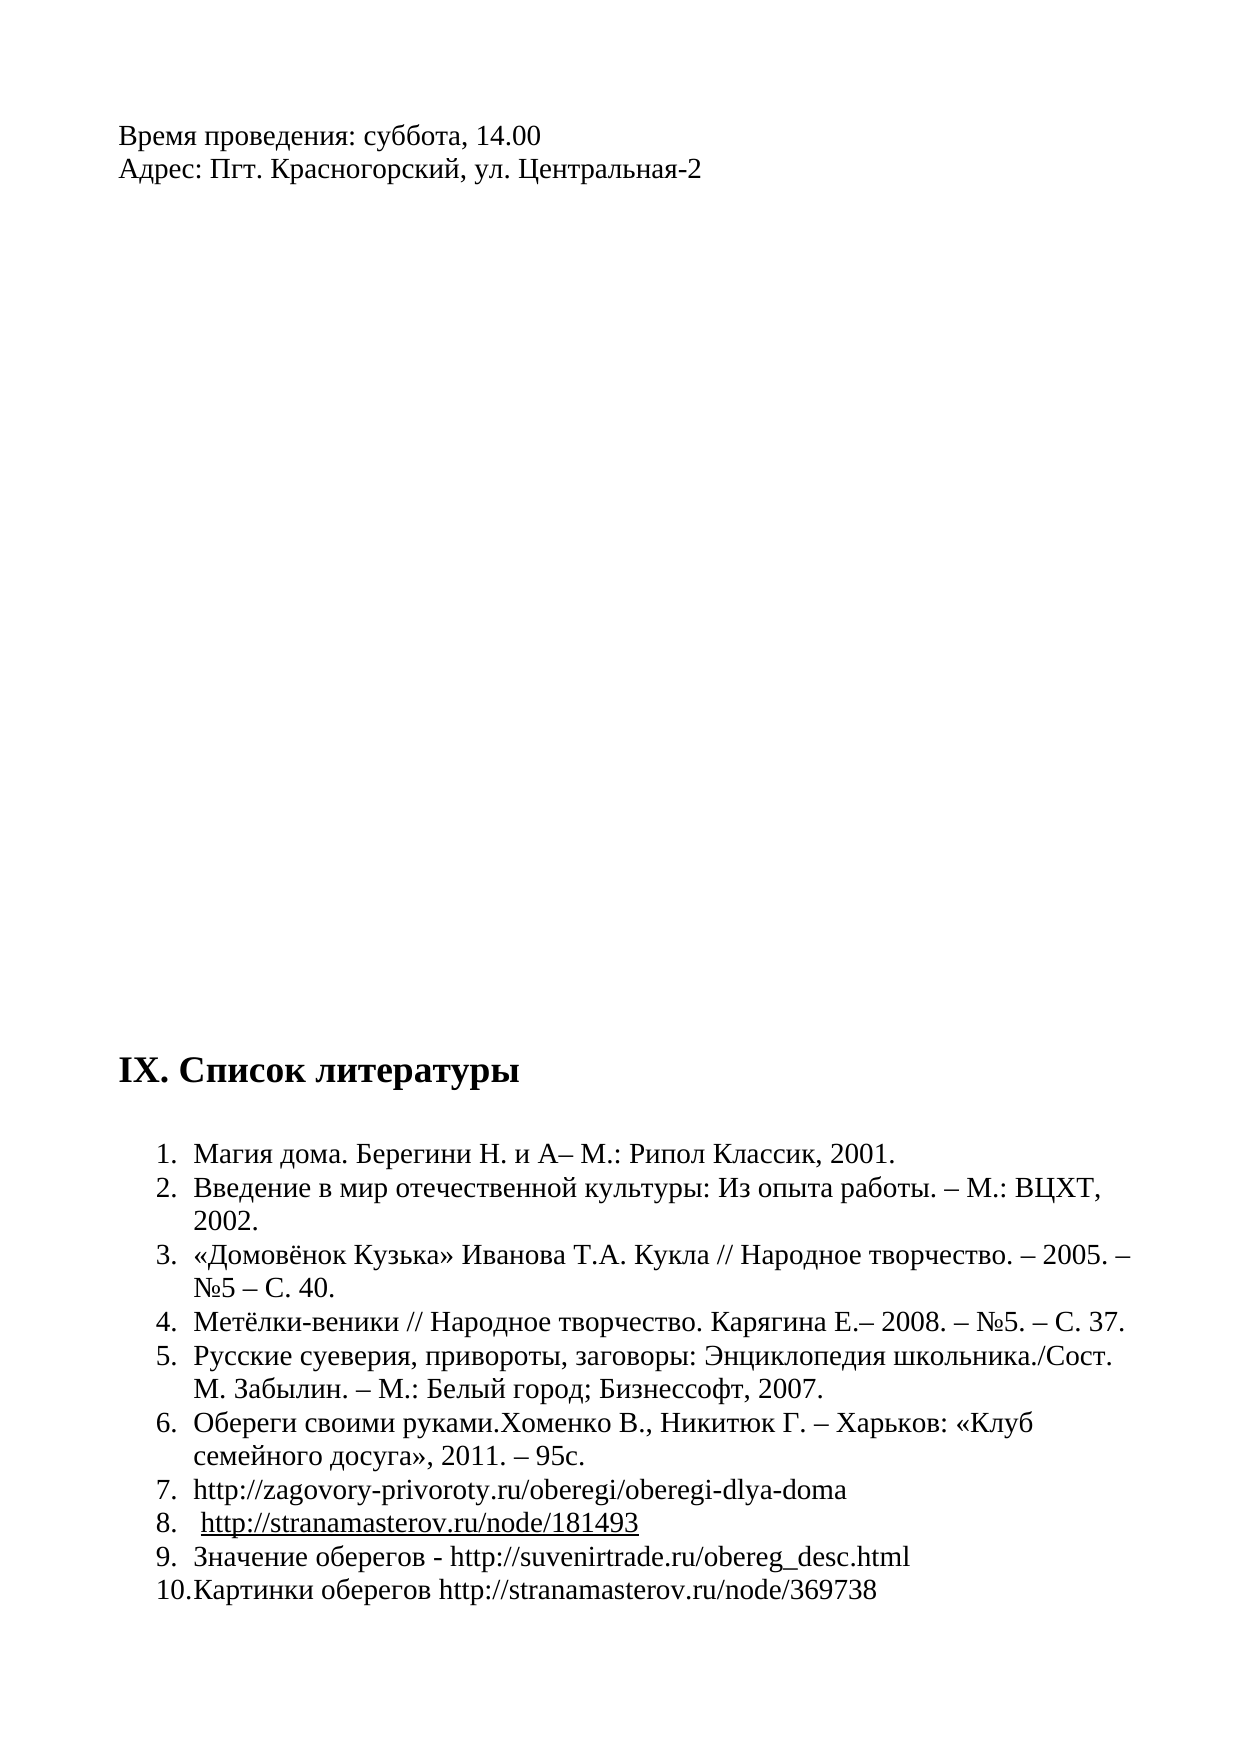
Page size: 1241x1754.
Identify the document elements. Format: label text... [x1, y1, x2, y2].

text IX. Список литературы [118, 1047, 1152, 1091]
list Значение оберегов - http://suvenirtrade.ru/obereg_desc.html [156, 1539, 1152, 1572]
list http://zagovory-privoroty.ru/oberegi/oberegi-dlya-doma [156, 1472, 1152, 1505]
list Магия дома. Берегини Н. и А– М.: Рипол Классик, 2001. [156, 1136, 1152, 1170]
text Время проведения: суббота, 14.00 [118, 118, 1152, 152]
list Картинки оберегов http://stranamasterov.ru/node/369738 [156, 1572, 1152, 1606]
list http://stranamasterov.ru/node/181493 [156, 1505, 1152, 1539]
list Обереги своими руками.Хоменко В., Никитюк Г. – Харьков: «Клуб семейного досуга», 2011. – 95с. [156, 1405, 1152, 1472]
list Русские суеверия, привороты, заговоры: Энциклопедия школьника./Сост. М. Забылин. – М.: Белый город; Бизнессофт, 2007. [156, 1338, 1152, 1405]
list Метёлки-веники // Народное творчество. Карягина Е.– 2008. – №5. – С. 37. [156, 1304, 1152, 1338]
list Введение в мир отечественной культуры: Из опыта работы. – М.: ВЦХТ, 2002. [156, 1170, 1152, 1237]
text Адрес: Пгт. Красногорский, ул. Центральная-2 [118, 152, 1152, 185]
list «Домовёнок Кузька» Иванова Т.А. Кукла // Народное творчество. – 2005. – №5 – С. 40. [156, 1237, 1152, 1304]
